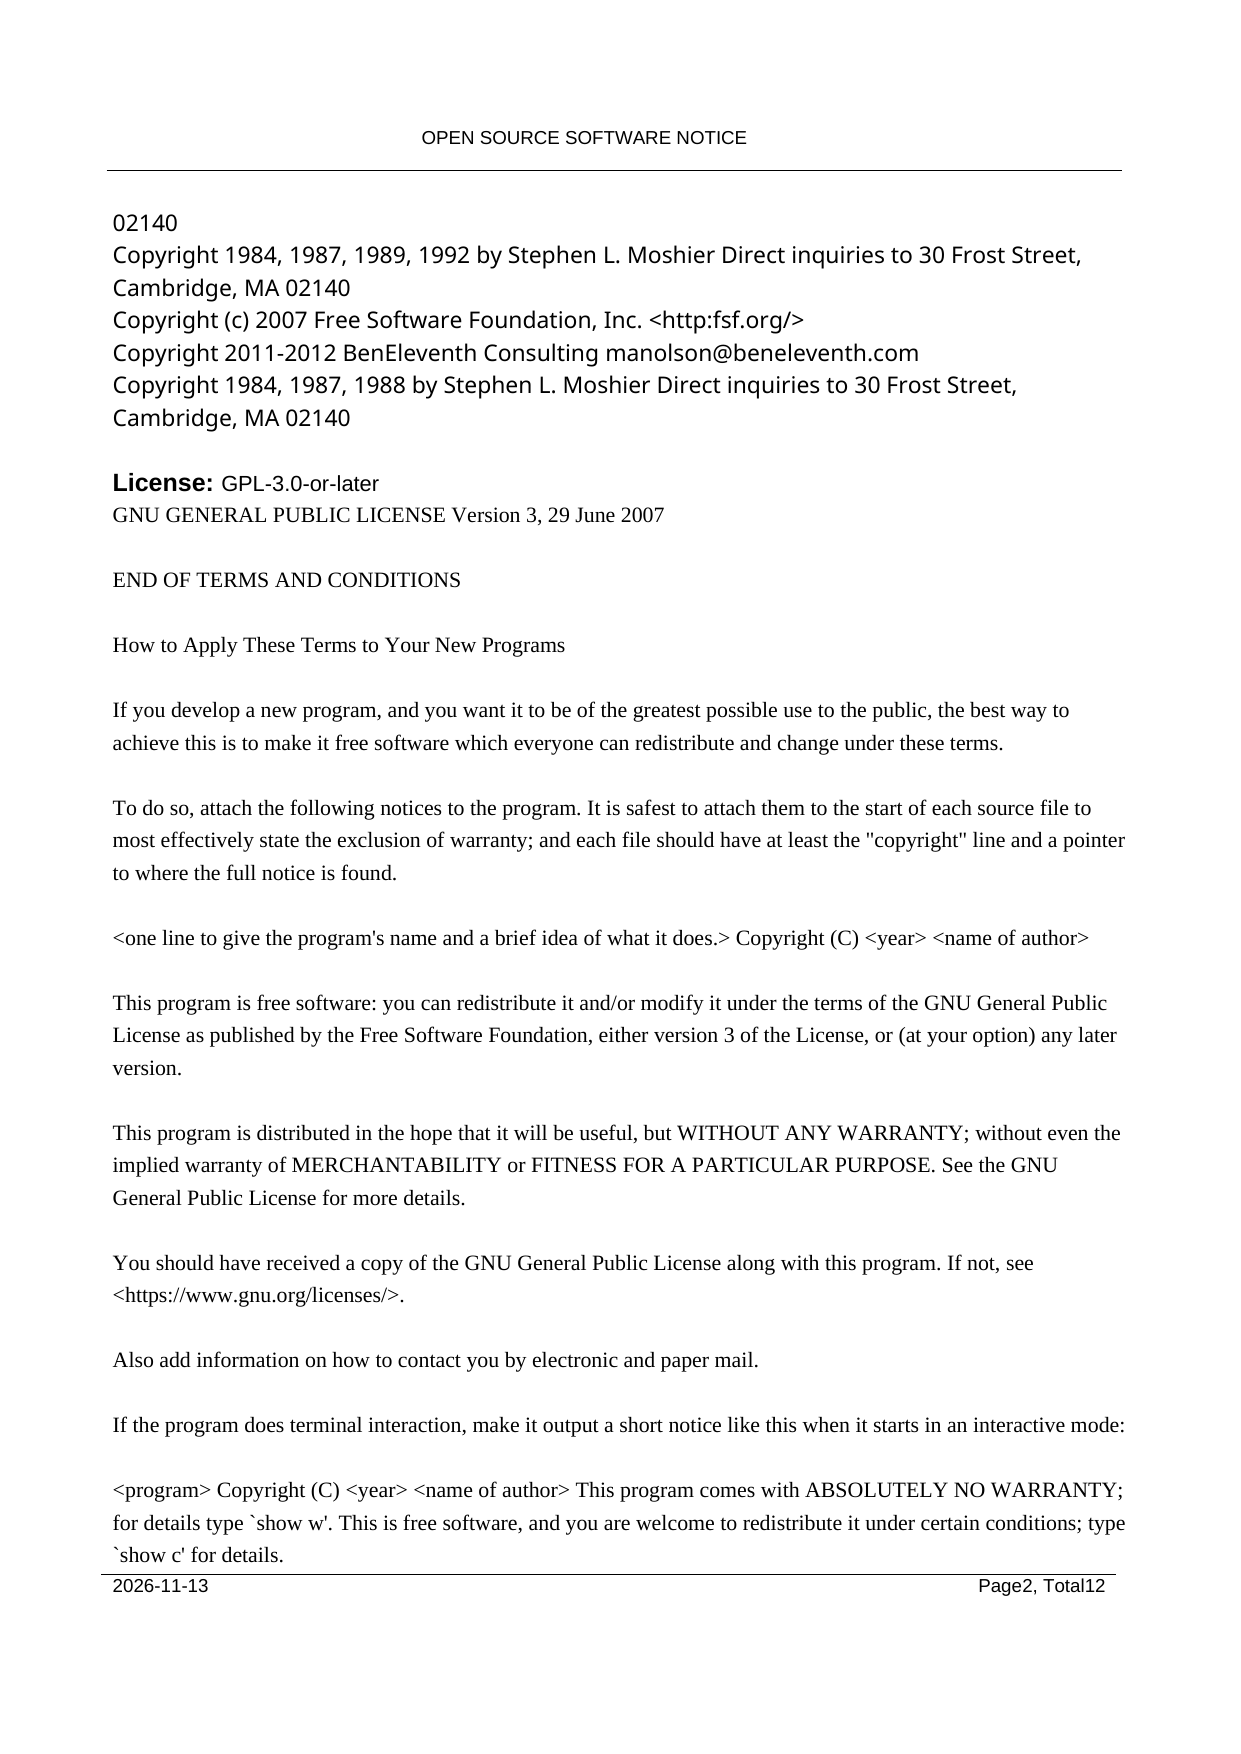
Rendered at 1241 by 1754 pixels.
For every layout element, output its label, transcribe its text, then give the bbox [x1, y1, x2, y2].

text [112, 499, 1128, 1571]
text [112, 206, 1128, 466]
text License: GPL-3.0-or-later [112, 466, 1128, 499]
